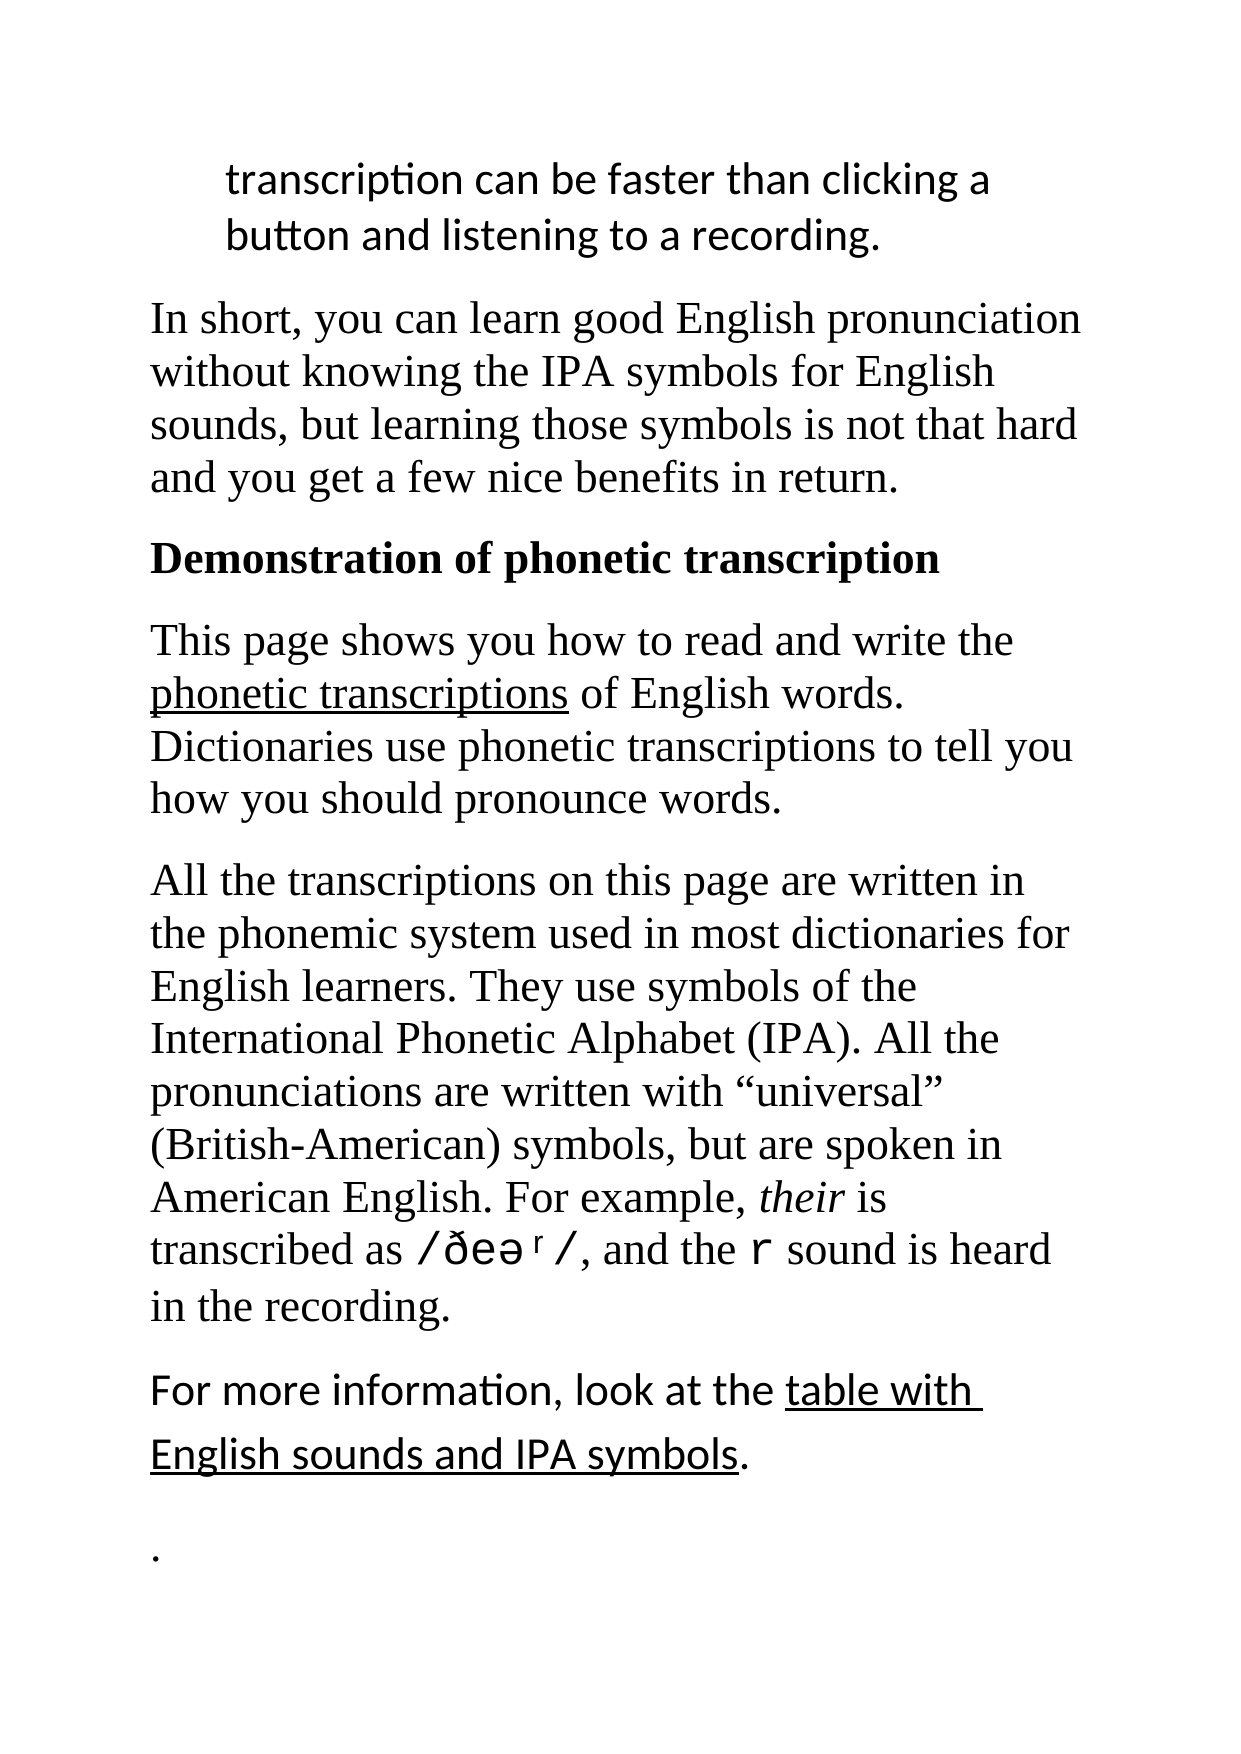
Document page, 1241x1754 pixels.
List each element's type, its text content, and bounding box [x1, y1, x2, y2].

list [187, 150, 1090, 374]
text This page shows you how to read and write the phonetic transcriptions of English words. Dictionaries use phonetic transcriptions to tell you how you should pronounce words. [150, 725, 1090, 936]
text All the transcriptions on this page are written in the phonemic system used in most dictionaries for English learners. They use symbols of the International Phonetic Alphabet (IPA). All the pronunciations are written with “universal” (British-American) symbols, but are spoken in American English. For example, their is transcribed as /ðeəʳ/, and the r sound is heard in the recording. [150, 965, 1090, 1443]
text For more information, look at the table with English sounds and IPA symbols. [150, 1472, 1090, 1592]
text In short, you can learn good English pronunciation without knowing the IPA symbols for English sounds, but learning those symbols is not that hard and you get a few nice benefits in return. [150, 403, 1090, 614]
subtitle Demonstration of phonetic transcription [150, 643, 1090, 696]
